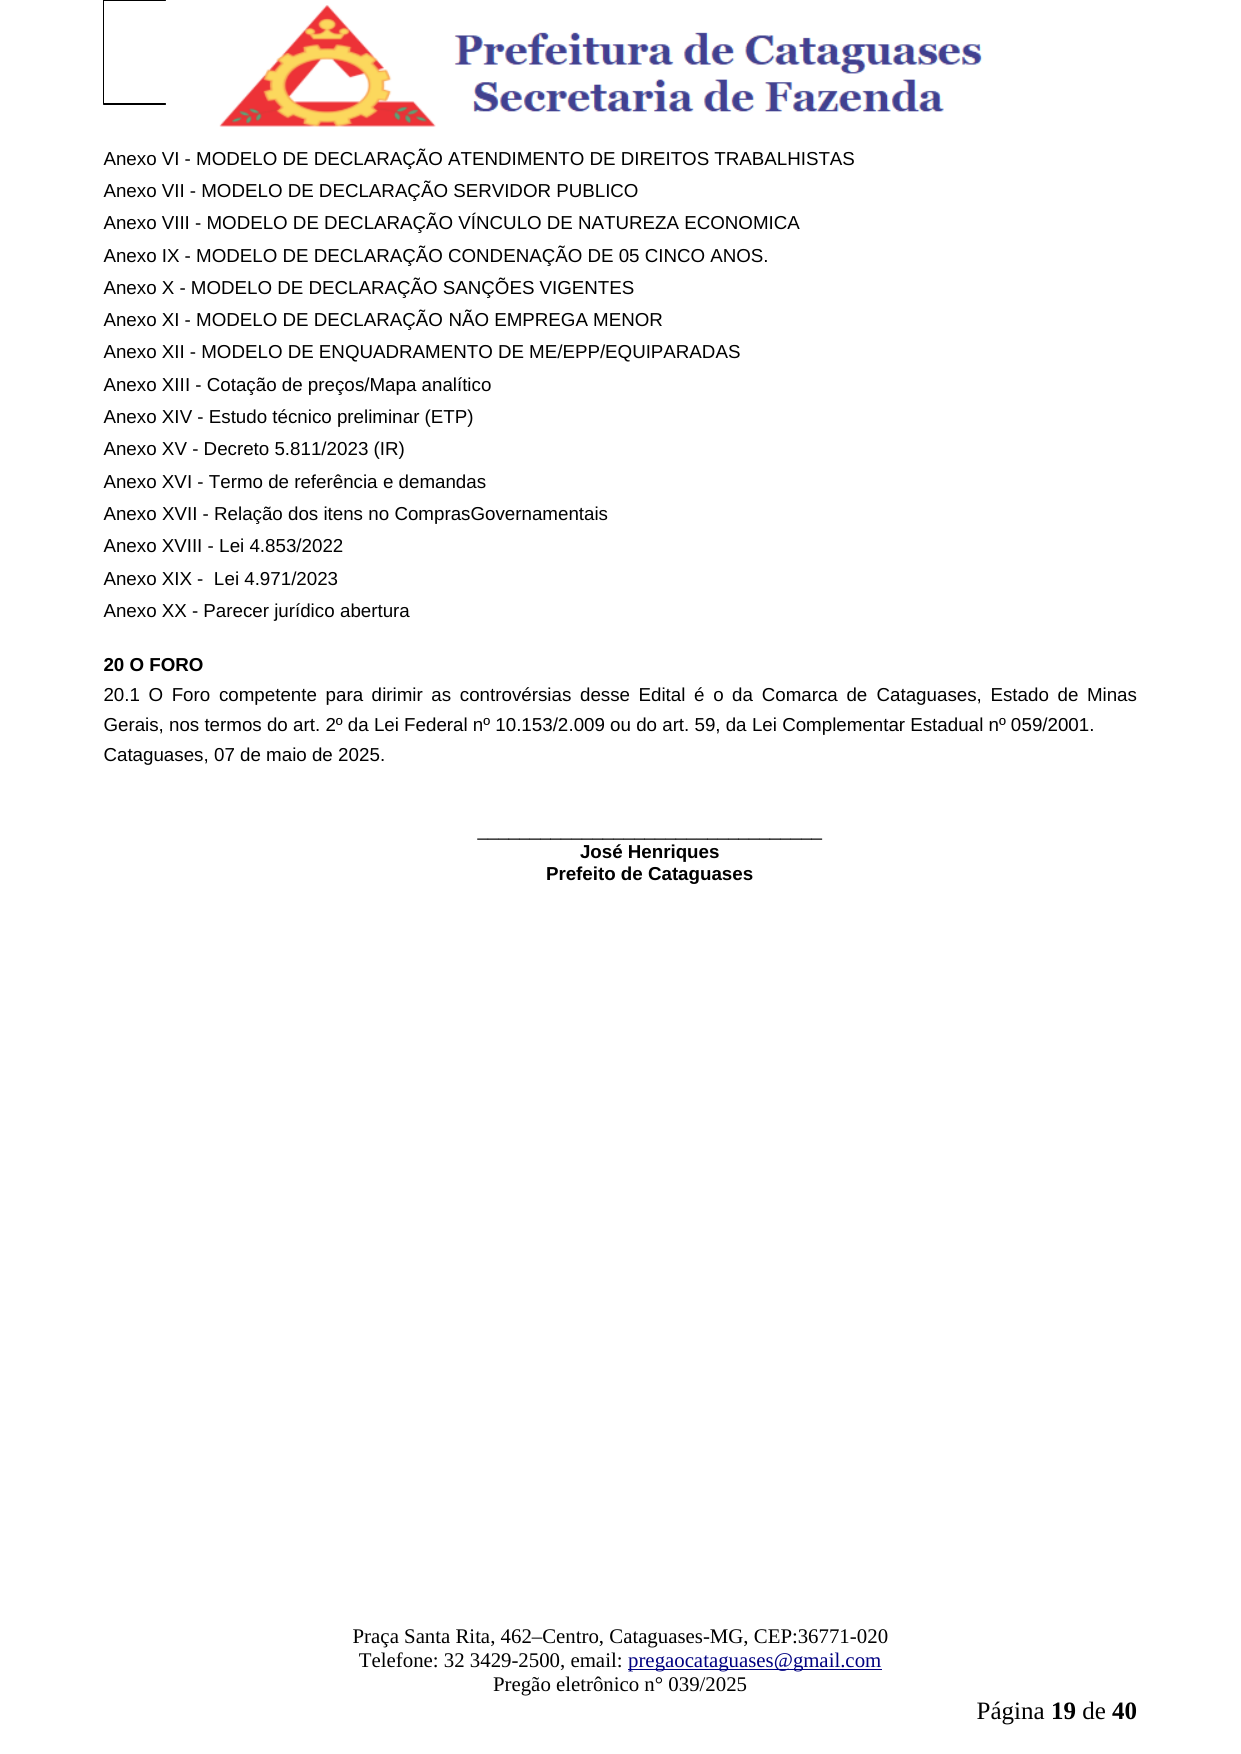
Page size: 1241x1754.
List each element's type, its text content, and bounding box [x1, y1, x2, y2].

text 20 O FORO [103, 653, 1137, 675]
text Anexo VIII - MODELO DE DECLARAÇÃO VÍNCULO DE NATUREZA ECONOMICA [103, 212, 1137, 234]
text Prefeito de Cataguases [103, 862, 1137, 884]
text Anexo XVI - Termo de referência e demandas [103, 470, 1137, 492]
list Anexo XIX - Lei 4.971/2023 [103, 567, 1137, 589]
text Anexo XI - MODELO DE DECLARAÇÃO NÃO EMPREGA MENOR [103, 309, 1137, 331]
text Anexo XIII - Cotação de preços/Mapa analítico [103, 373, 1137, 395]
text 20.1 O Foro competente para dirimir as controvérsias desse Edital é o da Comarca de Cataguases, Estado de Minas Gerais, nos termos do art. 2º da Lei Federal nº 10.153/2.009 ou do art. 59, da Lei Complementar Estadual nº 059/2001. [103, 683, 1137, 735]
text Anexo X - MODELO DE DECLARAÇÃO SANÇÕES VIGENTES [103, 277, 1137, 298]
text Anexo VI - MODELO DE DECLARAÇÃO ATENDIMENTO DE DIREITOS TRABALHISTAS [103, 147, 1137, 169]
text Anexo VII - MODELO DE DECLARAÇÃO SERVIDOR PUBLICO [103, 180, 1137, 201]
text Anexo XVII - Relação dos itens no ComprasGovernamentais [103, 503, 1137, 524]
list Anexo XX - Parecer jurídico abertura [103, 599, 1137, 621]
list Anexo XVIII - Lei 4.853/2022 [103, 535, 1137, 557]
text _________________________________ [103, 819, 1137, 841]
text Anexo IX - MODELO DE DECLARAÇÃO CONDENAÇÃO DE 05 CINCO ANOS. [103, 244, 1137, 266]
text Anexo XV - Decreto 5.811/2023 (IR) [103, 438, 1137, 460]
picture [165, 0, 1075, 148]
text Cataguases, 07 de maio de 2025. [103, 744, 1137, 765]
text Anexo XII - MODELO DE ENQUADRAMENTO DE ME/EPP/EQUIPARADAS [103, 341, 1137, 363]
text José Henriques [103, 841, 1137, 862]
text Anexo XIV - Estudo técnico preliminar (ETP) [103, 406, 1137, 427]
